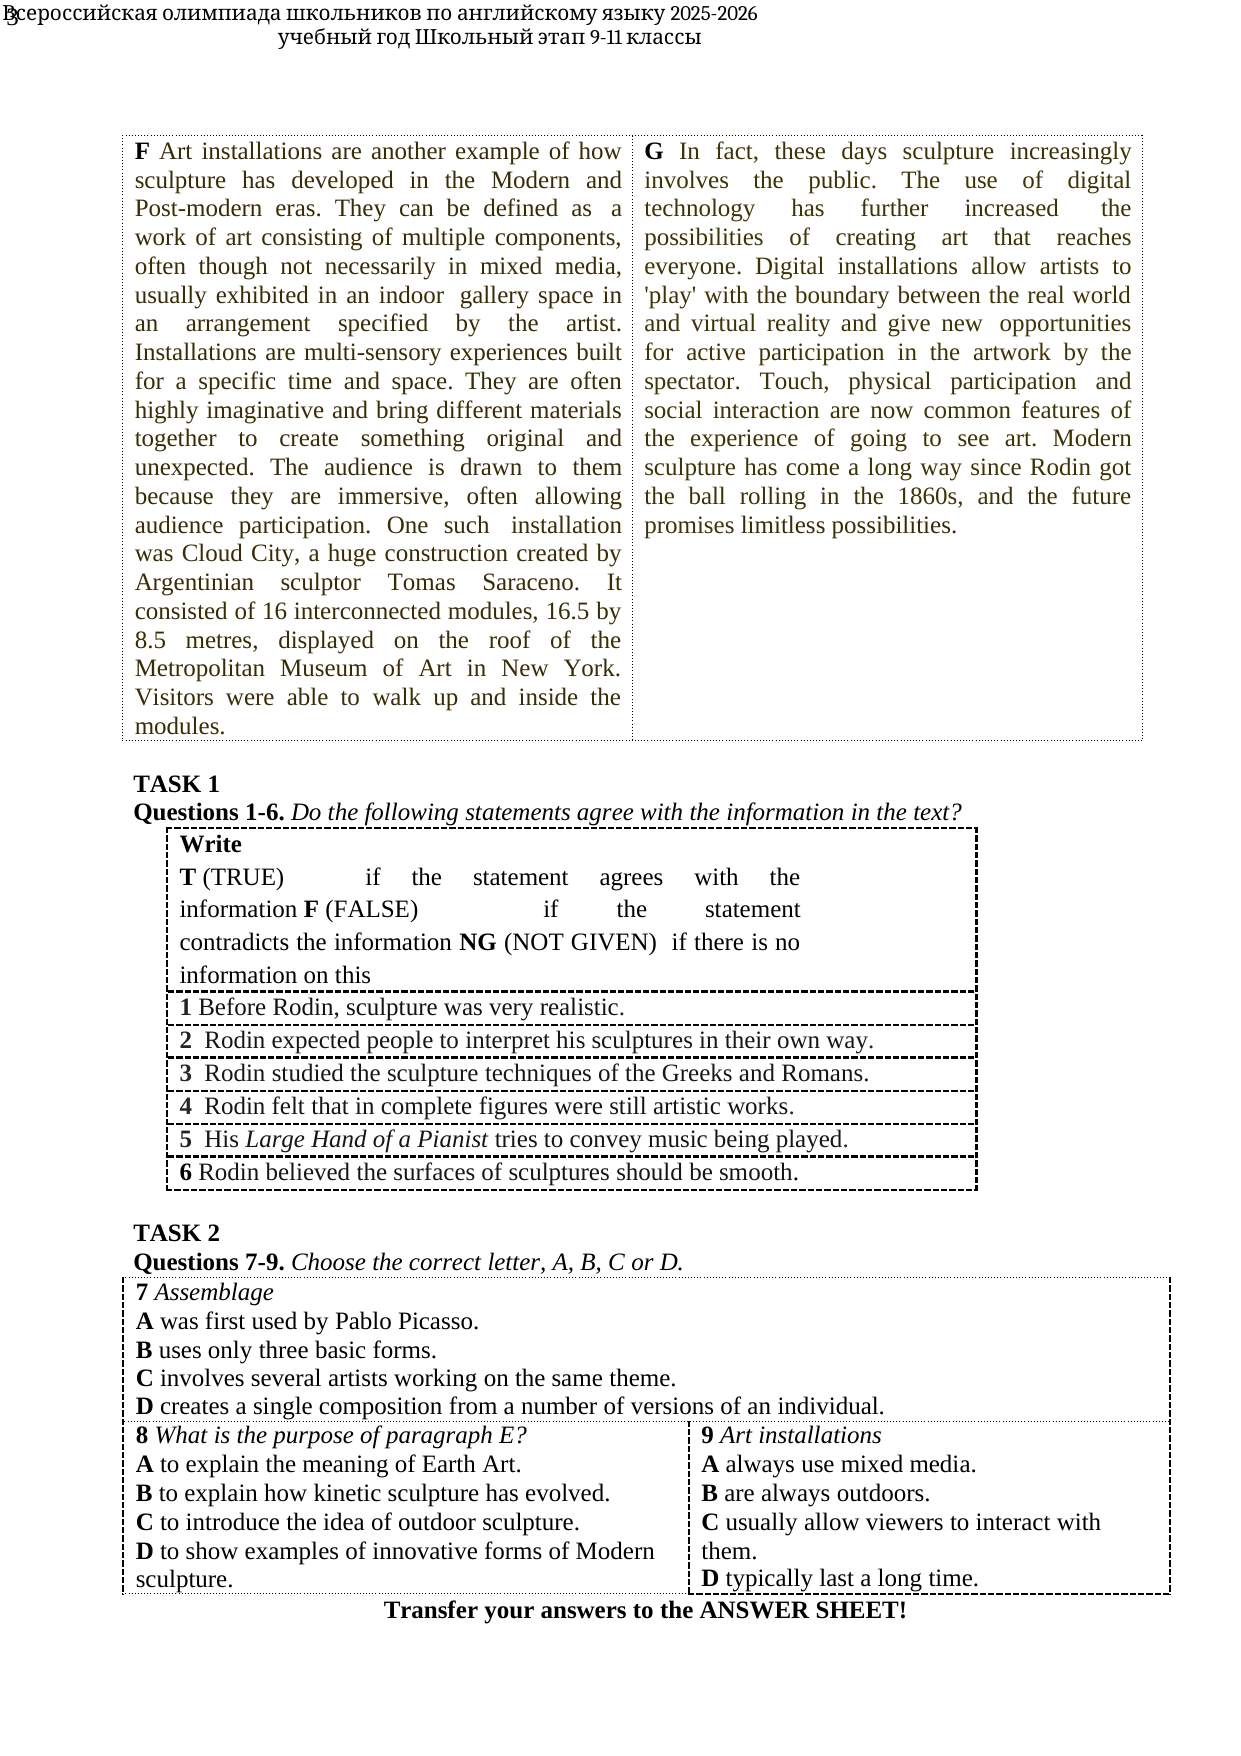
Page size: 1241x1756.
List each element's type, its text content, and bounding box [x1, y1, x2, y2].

table_cell 6 Rodin believed the surfaces of sculptures should be smooth. [167, 1155, 976, 1188]
table_header Write T (TRUE) if the statement agrees with the information F (FALSE) if the statement contradicts the information NG (NOT GIVEN) if there is no information on this [167, 827, 976, 990]
table_cell 9 Art installations A always use mixed media. B are always outdoors. C usually allow viewers to interact with them. D typically last a long time. [689, 1421, 1170, 1593]
table_header F Art installations are another example of how sculpture has developed in the Modern and Post-modern eras. They can be defined as a work of art consisting of multiple components, often though not necessarily in mixed media, usually exhibited in an indoor gallery space in an arrangement specified by the artist. Installations are multi-sensory experiences built for a specific time and space. They are often highly imaginative and bring different materials together to create something original and unexpected. The audience is drawn to them because they are immersive, often allowing audience participation. One such installation was Cloud City, a huge construction created by Argentinian sculptor Tomas Saraceno. It consisted of 16 interconnected modules, 16.5 by 8.5 metres, displayed on the roof of the Metropolitan Museum of Art in New York. Visitors were able to walk up and inside the modules. [123, 135, 632, 740]
text Questions 1-6. Do the following statements agree with the information in the text? [133, 798, 1182, 826]
table_cell 5 His Large Hand of a Pianist tries to convey music being played. [167, 1123, 976, 1155]
table_header 7 Assemblage A was first used by Pablo Picasso. B uses only three basic forms. C involves several artists working on the same theme. D creates a single composition from a number of versions of an individual. [123, 1277, 1170, 1421]
table_cell 3 Rodin studied the sculpture techniques of the Greeks and Romans. [167, 1056, 976, 1089]
text Transfer your answers to the ANSWER SHEET! [131, 1595, 1159, 1624]
table_cell 1 Before Rodin, sculpture was very realistic. [167, 990, 976, 1023]
table_cell 8 What is the purpose of paragraph E? A to explain the meaning of Earth Art. B to explain how kinetic sculpture has evolved. C to introduce the idea of outdoor sculpture. D to show examples of innovative forms of Modern sculpture. [123, 1421, 689, 1593]
subtitle TASK 2 [133, 1219, 1182, 1248]
table_cell 2 Rodin expected people to interpret his sculptures in their own way. [167, 1024, 976, 1056]
text TASK 1 [133, 769, 1182, 798]
text Questions 7-9. Choose the correct letter, A, B, C or D. [133, 1248, 1182, 1276]
table_cell 4 Rodin felt that in complete figures were still artistic works. [167, 1090, 976, 1122]
table_header G In fact, these days sculpture increasingly involves the public. The use of digital technology has further increased the possibilities of creating art that reaches everyone. Digital installations allow artists to 'play' with the boundary between the real world and virtual reality and give new opportunities for active participation in the artwork by the spectator. Touch, physical participation and social interaction are now common features of the experience of going to see art. Modern sculpture has come a long way since Rodin got the ball rolling in the 1860s, and the future promises limitless possibilities. [633, 135, 1142, 740]
